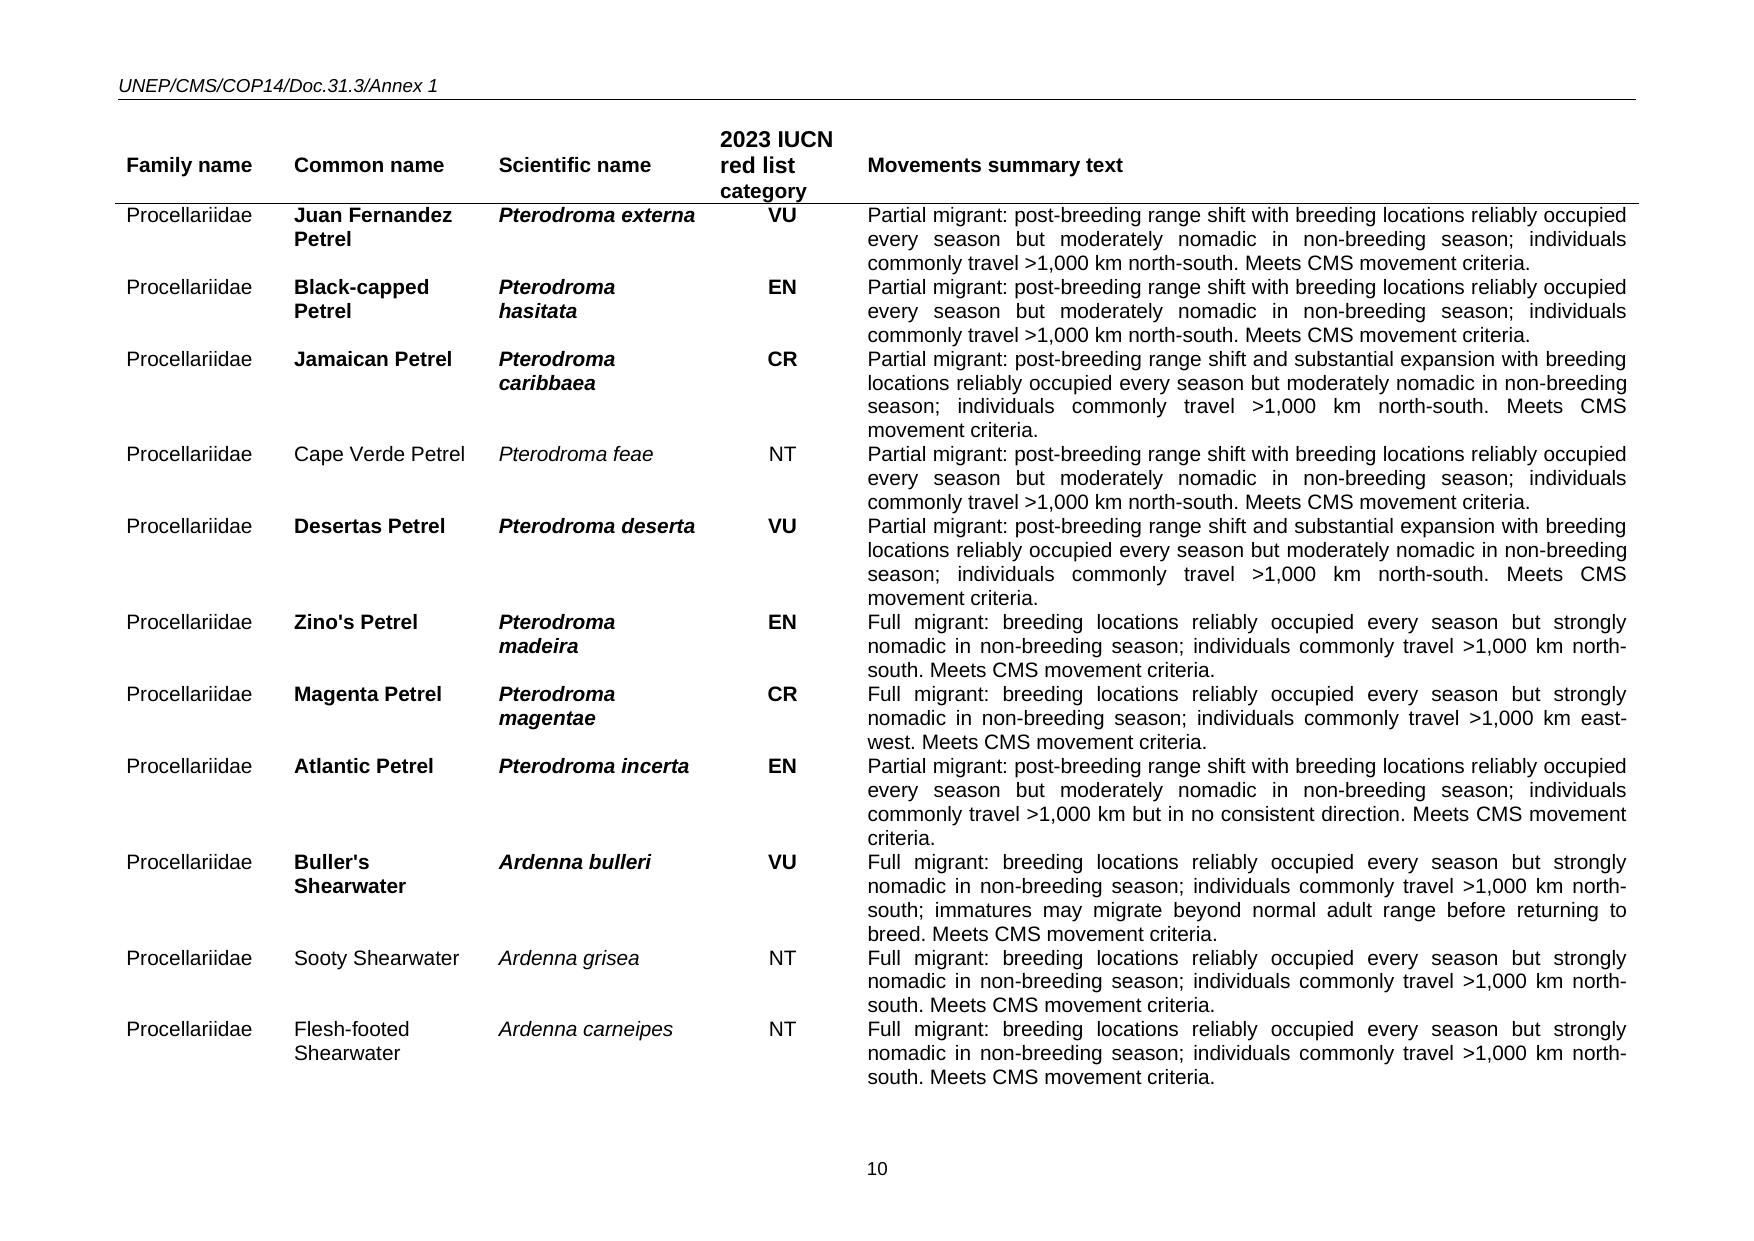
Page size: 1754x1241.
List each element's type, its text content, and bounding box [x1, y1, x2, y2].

table_header Common name [283, 126, 487, 203]
table_cell Pterodroma magentae [487, 682, 709, 754]
table_cell Partial migrant: post-breeding range shift with breeding locations reliably occupied every season but moderately nomadic in non-breeding season; individuals commonly travel >1,000 km north-south. Meets CMS movement criteria. [856, 442, 1639, 514]
table_cell VU [709, 514, 856, 610]
table_cell Procellariidae [115, 754, 283, 849]
table_cell NT [709, 1017, 856, 1089]
table_cell Ardenna bulleri [487, 850, 709, 945]
table_header Family name [115, 126, 283, 203]
table_cell Partial migrant: post-breeding range shift with breeding locations reliably occupied every season but moderately nomadic in non-breeding season; individuals commonly travel >1,000 km but in no consistent direction. Meets CMS movement criteria. [856, 754, 1639, 849]
table_cell VU [709, 850, 856, 945]
table_cell CR [709, 346, 856, 442]
table_cell Procellariidae [115, 346, 283, 442]
table_cell VU [709, 204, 856, 274]
table_cell Juan Fernandez Petrel [283, 204, 487, 274]
table_cell Pterodroma madeira [487, 610, 709, 682]
table_cell Pterodroma hasitata [487, 275, 709, 346]
table_cell Procellariidae [115, 850, 283, 945]
table_cell Pterodroma externa [487, 204, 709, 274]
table_cell Cape Verde Petrel [283, 442, 487, 514]
table_header Scientific name [487, 126, 709, 203]
table_header 2023 IUCN red list category [709, 126, 856, 203]
table_cell Black-capped Petrel [283, 275, 487, 346]
table_cell Partial migrant: post-breeding range shift with breeding locations reliably occupied every season but moderately nomadic in non-breeding season; individuals commonly travel >1,000 km north-south. Meets CMS movement criteria. [856, 204, 1639, 274]
table_cell Procellariidae [115, 514, 283, 610]
table_cell Procellariidae [115, 682, 283, 754]
table_cell Buller's Shearwater [283, 850, 487, 945]
table_cell Flesh-footed Shearwater [283, 1017, 487, 1089]
table_cell Procellariidae [115, 1017, 283, 1089]
table_cell Jamaican Petrel [283, 346, 487, 442]
table_cell Magenta Petrel [283, 682, 487, 754]
table_cell EN [709, 275, 856, 346]
table_cell CR [709, 682, 856, 754]
table_cell Desertas Petrel [283, 514, 487, 610]
table_cell Procellariidae [115, 204, 283, 274]
table_cell Zino's Petrel [283, 610, 487, 682]
table_cell Pterodroma feae [487, 442, 709, 514]
table_cell Procellariidae [115, 275, 283, 346]
table_cell Ardenna carneipes [487, 1017, 709, 1089]
table_cell NT [709, 442, 856, 514]
table_cell EN [709, 754, 856, 849]
table_cell Partial migrant: post-breeding range shift with breeding locations reliably occupied every season but moderately nomadic in non-breeding season; individuals commonly travel >1,000 km north-south. Meets CMS movement criteria. [856, 275, 1639, 346]
table_cell Procellariidae [115, 442, 283, 514]
table_cell Pterodroma deserta [487, 514, 709, 610]
table_cell Atlantic Petrel [283, 754, 487, 849]
table_cell Procellariidae [115, 945, 283, 1017]
table_cell Full migrant: breeding locations reliably occupied every season but strongly nomadic in non-breeding season; individuals commonly travel >1,000 km north-south; immatures may migrate beyond normal adult range before returning to breed. Meets CMS movement criteria. [856, 850, 1639, 945]
table_cell Full migrant: breeding locations reliably occupied every season but strongly nomadic in non-breeding season; individuals commonly travel >1,000 km east-west. Meets CMS movement criteria. [856, 682, 1639, 754]
table_cell EN [709, 610, 856, 682]
table_header Movements summary text [856, 126, 1639, 203]
table_cell NT [709, 945, 856, 1017]
table_cell Procellariidae [115, 610, 283, 682]
table_cell Ardenna grisea [487, 945, 709, 1017]
table_cell Pterodroma caribbaea [487, 346, 709, 442]
table_cell Pterodroma incerta [487, 754, 709, 849]
table_cell Sooty Shearwater [283, 945, 487, 1017]
